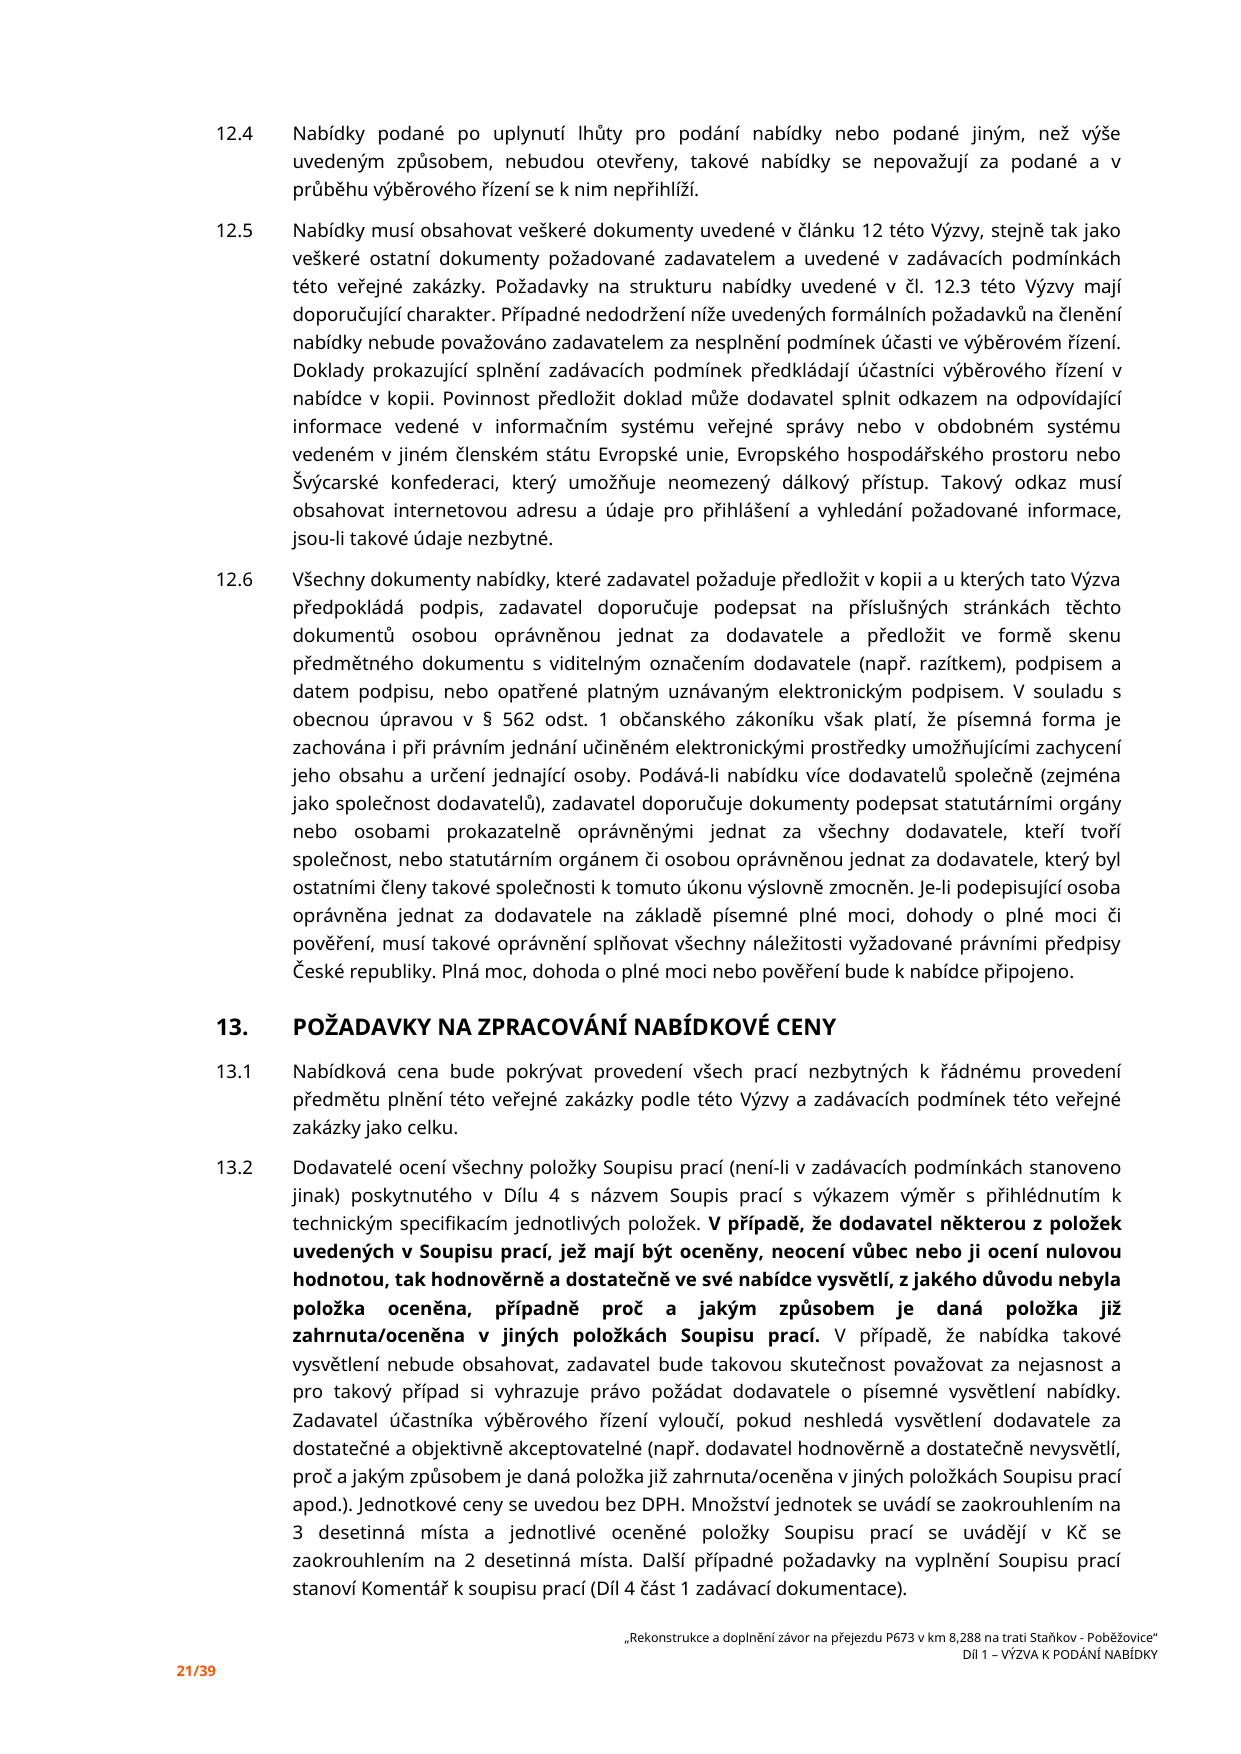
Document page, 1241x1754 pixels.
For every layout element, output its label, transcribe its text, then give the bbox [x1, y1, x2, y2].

text POŽADAVKY NA ZPRACOVÁNÍ NABÍDKOVÉ CENY [216, 1011, 1122, 1042]
text Nabídky podané po uplynutí lhůty pro podání nabídky nebo podané jiným, než výše uvedeným způsobem, nebudou otevřeny, takové nabídky se nepovažují za podané a v průběhu výběrového řízení se k nim nepřihlíží. [216, 121, 1122, 202]
text Nabídky musí obsahovat veškeré dokumenty uvedené v článku 12 této Výzvy, stejně tak jako veškeré ostatní dokumenty požadované zadavatelem a uvedené v zadávacích podmínkách této veřejné zakázky. Požadavky na strukturu nabídky uvedené v čl. 12.3 této Výzvy mají doporučující charakter. Případné nedodržení níže uvedených formálních požadavků na členění nabídky nebude považováno zadavatelem za nesplnění podmínek účasti ve výběrovém řízení. Doklady prokazující splnění zadávacích podmínek předkládají účastníci výběrového řízení v nabídce v kopii. Povinnost předložit doklad může dodavatel splnit odkazem na odpovídající informace vedené v informačním systému veřejné správy nebo v obdobném systému vedeném v jiném členském státu Evropské unie, Evropského hospodářského prostoru nebo Švýcarské konfederaci, který umožňuje neomezený dálkový přístup. Takový odkaz musí obsahovat internetovou adresu a údaje pro přihlášení a vyhledání požadované informace, jsou-li takové údaje nezbytné. [216, 217, 1122, 551]
text Dodavatelé ocení všechny položky Soupisu prací (není-li v zadávacích podmínkách stanoveno jinak) poskytnutého v Dílu 4 s názvem Soupis prací s výkazem výměr s přihlédnutím k technickým specifikacím jednotlivých položek. V případě, že dodavatel některou z položek uvedených v Soupisu prací, jež mají být oceněny, neocení vůbec nebo ji ocení nulovou hodnotou, tak hodnověrně a dostatečně ve své nabídce vysvětlí, z jakého důvodu nebyla položka oceněna, případně proč a jakým způsobem je daná položka již zahrnuta/oceněna v jiných položkách Soupisu prací. V případě, že nabídka takové vysvětlení nebude obsahovat, zadavatel bude takovou skutečnost považovat za nejasnost a pro takový případ si vyhrazuje právo požádat dodavatele o písemné vysvětlení nabídky. Zadavatel účastníka výběrového řízení vyloučí, pokud neshledá vysvětlení dodavatele za dostatečné a objektivně akceptovatelné (např. dodavatel hodnověrně a dostatečně nevysvětlí, proč a jakým způsobem je daná položka již zahrnuta/oceněna v jiných položkách Soupisu prací apod.). Jednotkové ceny se uvedou bez DPH. Množství jednotek se uvádí se zaokrouhlením na 3 desetinná místa a jednotlivé oceněné položky Soupisu prací se uvádějí v Kč se zaokrouhlením na 2 desetinná místa. Další případné požadavky na vyplnění Soupisu prací stanoví Komentář k soupisu prací (Díl 4 část 1 zadávací dokumentace). [216, 1155, 1122, 1601]
text Nabídková cena bude pokrývat provedení všech prací nezbytných k řádnému provedení předmětu plnění této veřejné zakázky podle této Výzvy a zadávacích podmínek této veřejné zakázky jako celku. [216, 1058, 1122, 1140]
text Všechny dokumenty nabídky, které zadavatel požaduje předložit v kopii a u kterých tato Výzva předpokládá podpis, zadavatel doporučuje podepsat na příslušných stránkách těchto dokumentů osobou oprávněnou jednat za dodavatele a předložit ve formě skenu předmětného dokumentu s viditelným označením dodavatele (např. razítkem), podpisem a datem podpisu, nebo opatřené platným uznávaným elektronickým podpisem. V souladu s obecnou úpravou v § 562 odst. 1 občanského zákoníku však platí, že písemná forma je zachována i při právním jednání učiněném elektronickými prostředky umožňujícími zachycení jeho obsahu a určení jednající osoby. Podává-li nabídku více dodavatelů společně (zejména jako společnost dodavatelů), zadavatel doporučuje dokumenty podepsat statutárními orgány nebo osobami prokazatelně oprávněnými jednat za všechny dodavatele, kteří tvoří společnost, nebo statutárním orgánem či osobou oprávněnou jednat za dodavatele, který byl ostatními členy takové společnosti k tomuto úkonu výslovně zmocněn. Je-li podepisující osoba oprávněna jednat za dodavatele na základě písemné plné moci, dohody o plné moci či pověření, musí takové oprávnění splňovat všechny náležitosti vyžadované právními předpisy České republiky. Plná moc, dohoda o plné moci nebo pověření bude k nabídce připojeno. [216, 566, 1122, 984]
